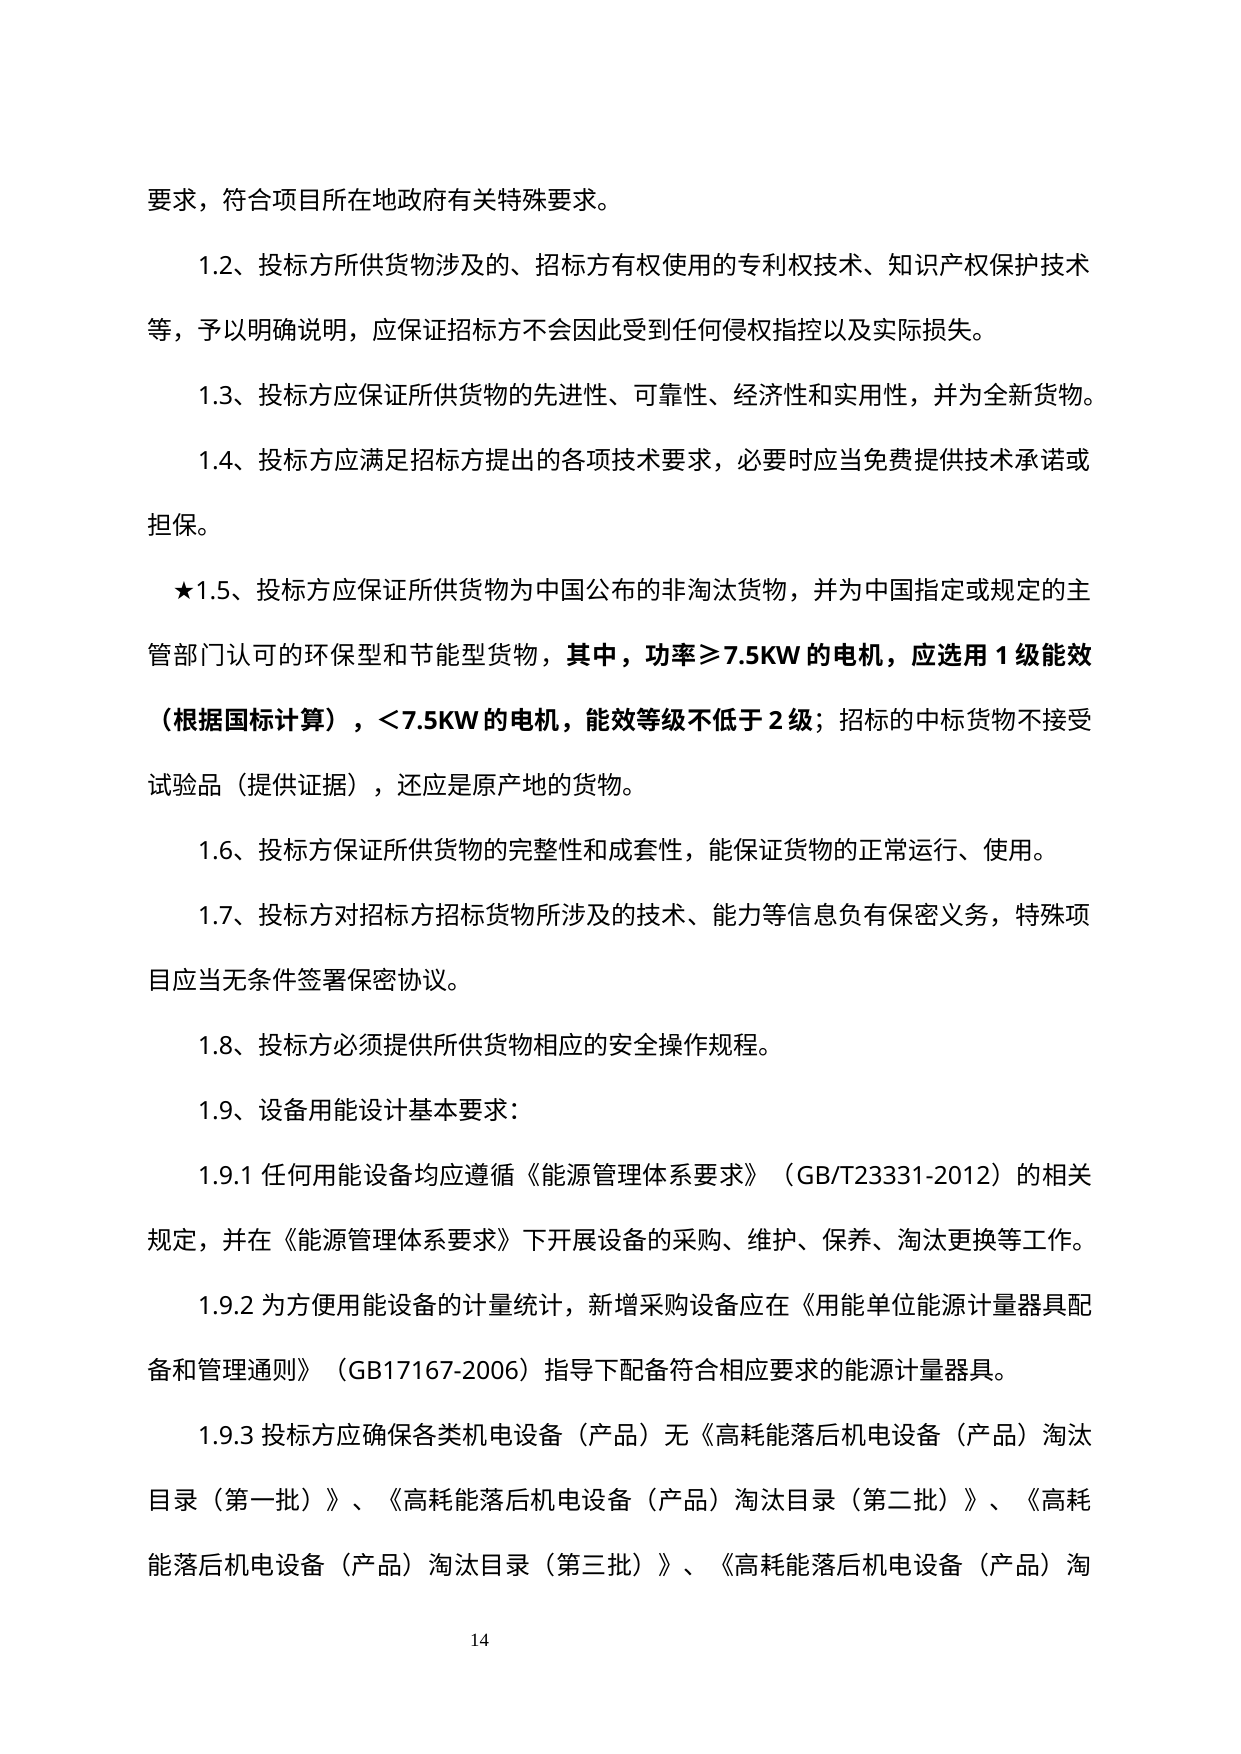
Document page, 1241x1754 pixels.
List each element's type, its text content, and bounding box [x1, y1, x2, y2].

text 1.9.2 为方便用能设备的计量统计，新增采购设备应在《用能单位能源计量器具配备和管理通则》（GB17167-2006）指导下配备符合相应要求的能源计量器具。 [148, 1271, 1092, 1401]
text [148, 166, 1092, 231]
text 1.8、投标方必须提供所供货物相应的安全操作规程。 [148, 1011, 1092, 1076]
text 1.9、设备用能设计基本要求： [148, 1076, 1092, 1141]
text 1.2、投标方所供货物涉及的、招标方有权使用的专利权技术、知识产权保护技术等，予以明确说明，应保证招标方不会因此受到任何侵权指控以及实际损失。 [148, 231, 1092, 361]
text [148, 1401, 1092, 1596]
text 1.4、投标方应满足招标方提出的各项技术要求，必要时应当免费提供技术承诺或担保。 [148, 426, 1092, 556]
text ★1.5、投标方应保证所供货物为中国公布的非淘汰货物，并为中国指定或规定的主管部门认可的环保型和节能型货物，其中，功率≥7.5KW的电机，应选用1级能效（根据国标计算），＜7.5KW的电机，能效等级不低于2级；招标的中标货物不接受试验品（提供证据），还应是原产地的货物。 [148, 556, 1092, 816]
text 1.7、投标方对招标方招标货物所涉及的技术、能力等信息负有保密义务，特殊项目应当无条件签署保密协议。 [148, 881, 1092, 1011]
text 1.9.1 任何用能设备均应遵循《能源管理体系要求》（GB/T23331-2012）的相关规定，并在《能源管理体系要求》下开展设备的采购、维护、保养、淘汰更换等工作。 [148, 1141, 1092, 1271]
text 1.6、投标方保证所供货物的完整性和成套性，能保证货物的正常运行、使用。 [148, 816, 1092, 881]
text 1.3、投标方应保证所供货物的先进性、可靠性、经济性和实用性，并为全新货物。 [148, 361, 1092, 426]
